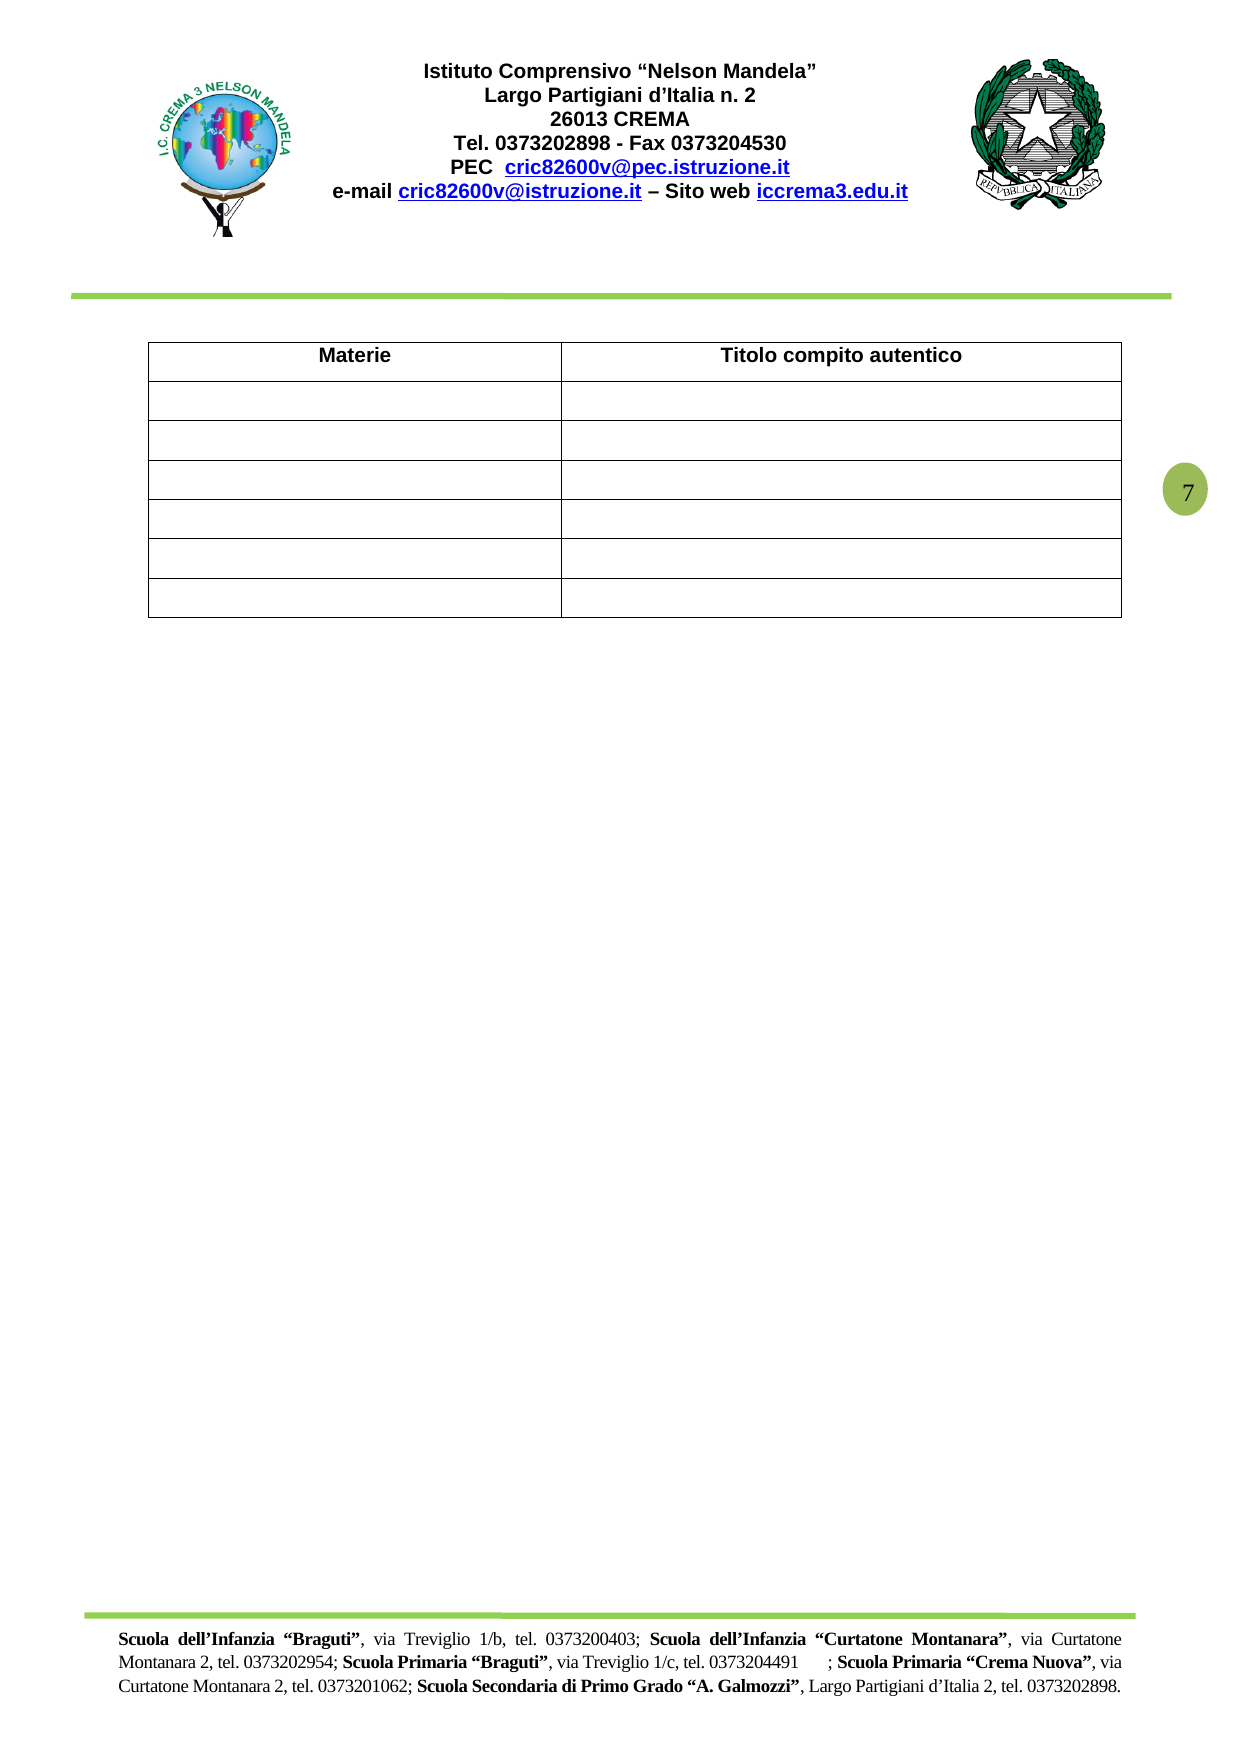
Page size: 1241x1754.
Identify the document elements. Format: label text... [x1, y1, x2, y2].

table_cell [149, 461, 561, 499]
table_cell [562, 579, 1121, 617]
table_cell [562, 461, 1121, 499]
table_cell [562, 500, 1121, 538]
table_cell [149, 421, 561, 459]
table_cell [562, 382, 1121, 420]
table_cell [149, 539, 561, 578]
table_cell [562, 421, 1121, 459]
table_cell [149, 500, 561, 538]
picture [129, 59, 296, 237]
table_header Materie [149, 343, 561, 381]
table_cell [562, 539, 1121, 578]
table_header Titolo compito autentico [562, 343, 1121, 381]
table_cell [149, 382, 561, 420]
table_cell [149, 579, 561, 617]
